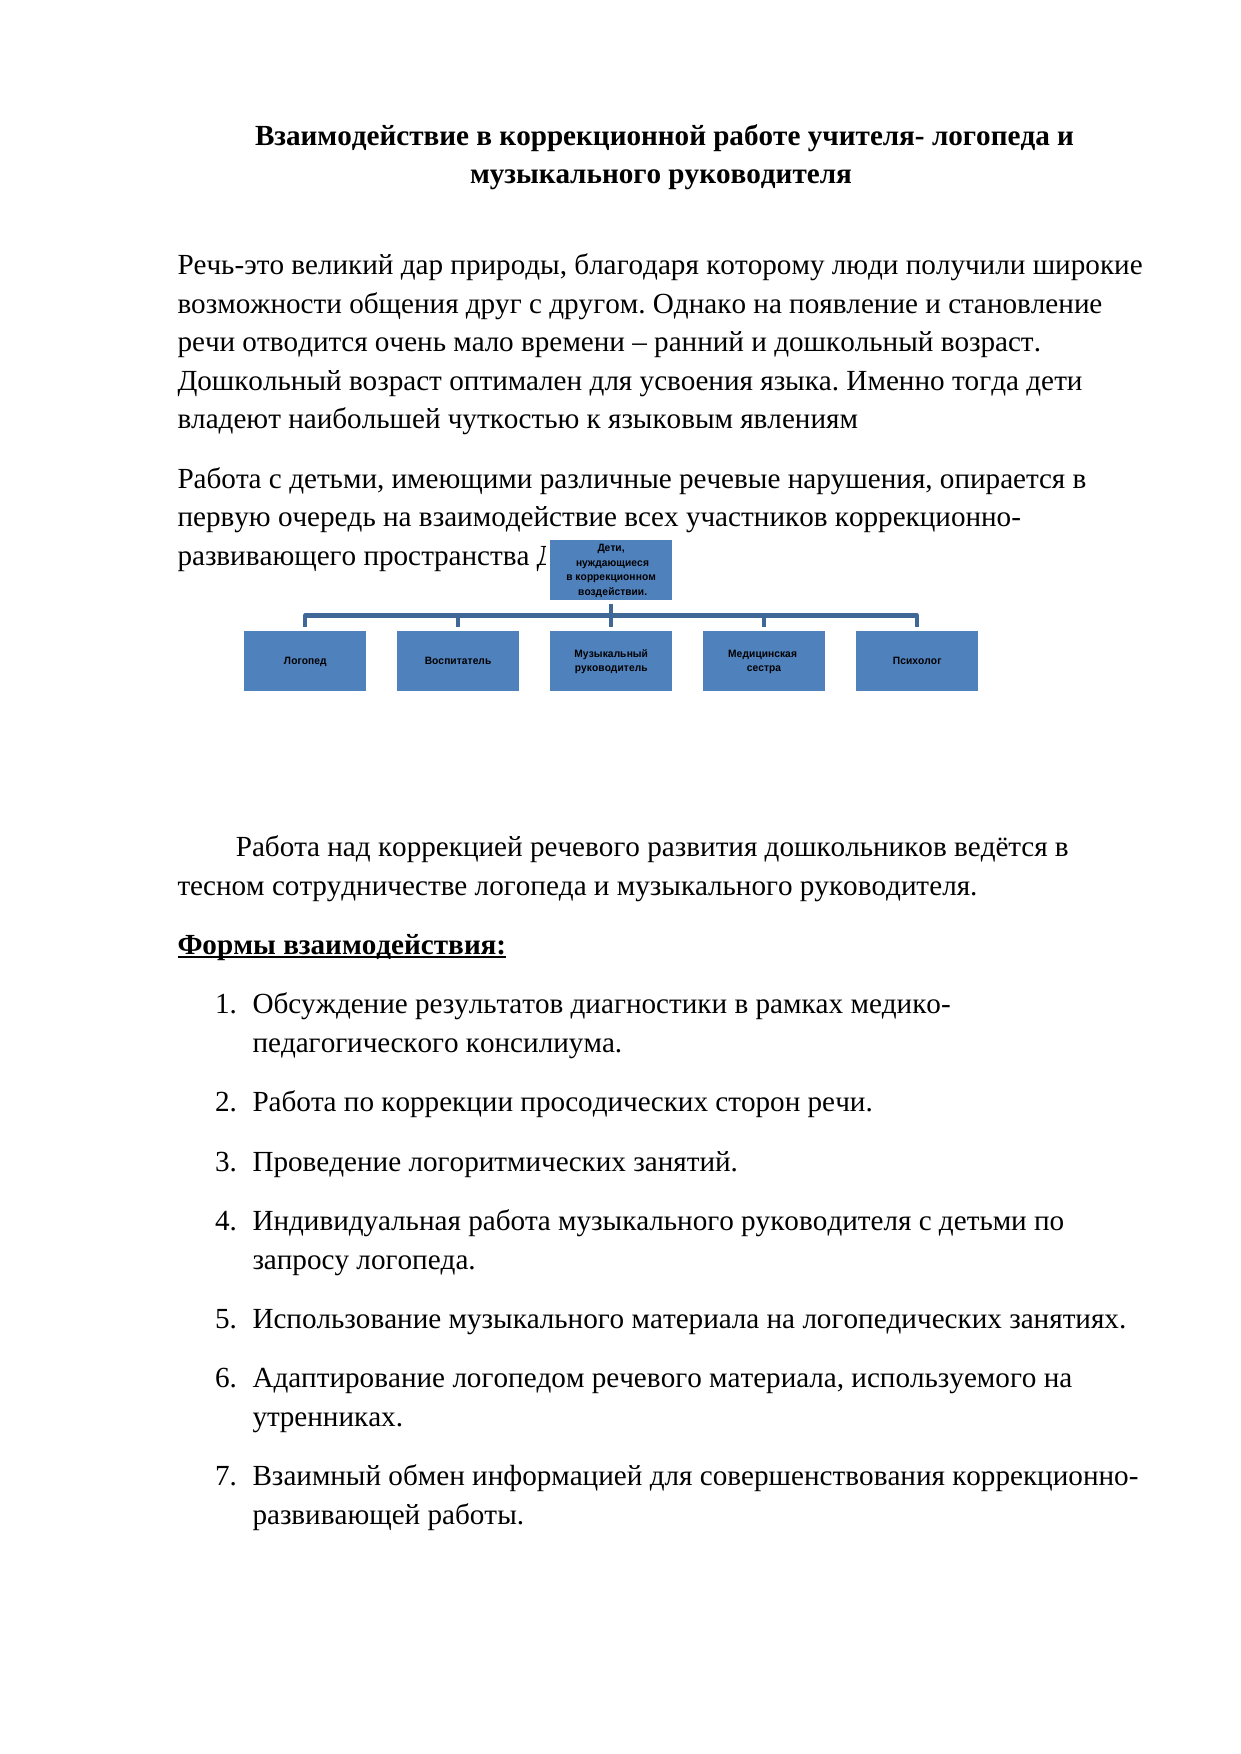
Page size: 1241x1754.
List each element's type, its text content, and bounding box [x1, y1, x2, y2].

text Речь-это великий дар природы, благодаря которому люди получили широкие возможности общения друг с другом. Однако на появление и становление речи отводится очень мало времени – ранний и дошкольный возраст. Дошкольный возраст оптимален для усвоения языка. Именно тогда дети владеют наибольшей чуткостью к языковым явлениям [177, 247, 1152, 435]
list Индивидуальная работа музыкального руководителя с детьми по запросу логопеда. [215, 1203, 1152, 1275]
list Адаптирование логопедом речевого материала, используемого на утренниках. [215, 1361, 1152, 1433]
text Формы взаимодействия: [177, 927, 1152, 961]
list Проведение логоритмических занятий. [215, 1144, 1152, 1177]
text Взаимодействие в коррекционной работе учителя- логопеда и музыкального руководителя [177, 118, 1152, 222]
list Взаимный обмен информацией для совершенствования коррекционно-развивающей работы. [215, 1458, 1152, 1531]
list Обсуждение результатов диагностики в рамках медико-педагогического консилиума. [215, 987, 1152, 1059]
text Работа над коррекцией речевого развития дошкольников ведётся в тесном сотрудничестве логопеда и музыкального руководителя. [177, 829, 1152, 901]
text Работа с детьми, имеющими различные речевые нарушения, опирается в первую очередь на взаимодействие всех участников коррекционно-развивающего пространства ДОУ. [177, 461, 1152, 572]
list Использование музыкального материала на логопедических занятиях. [215, 1301, 1152, 1335]
list Работа по коррекции просодических сторон речи. [215, 1084, 1152, 1118]
